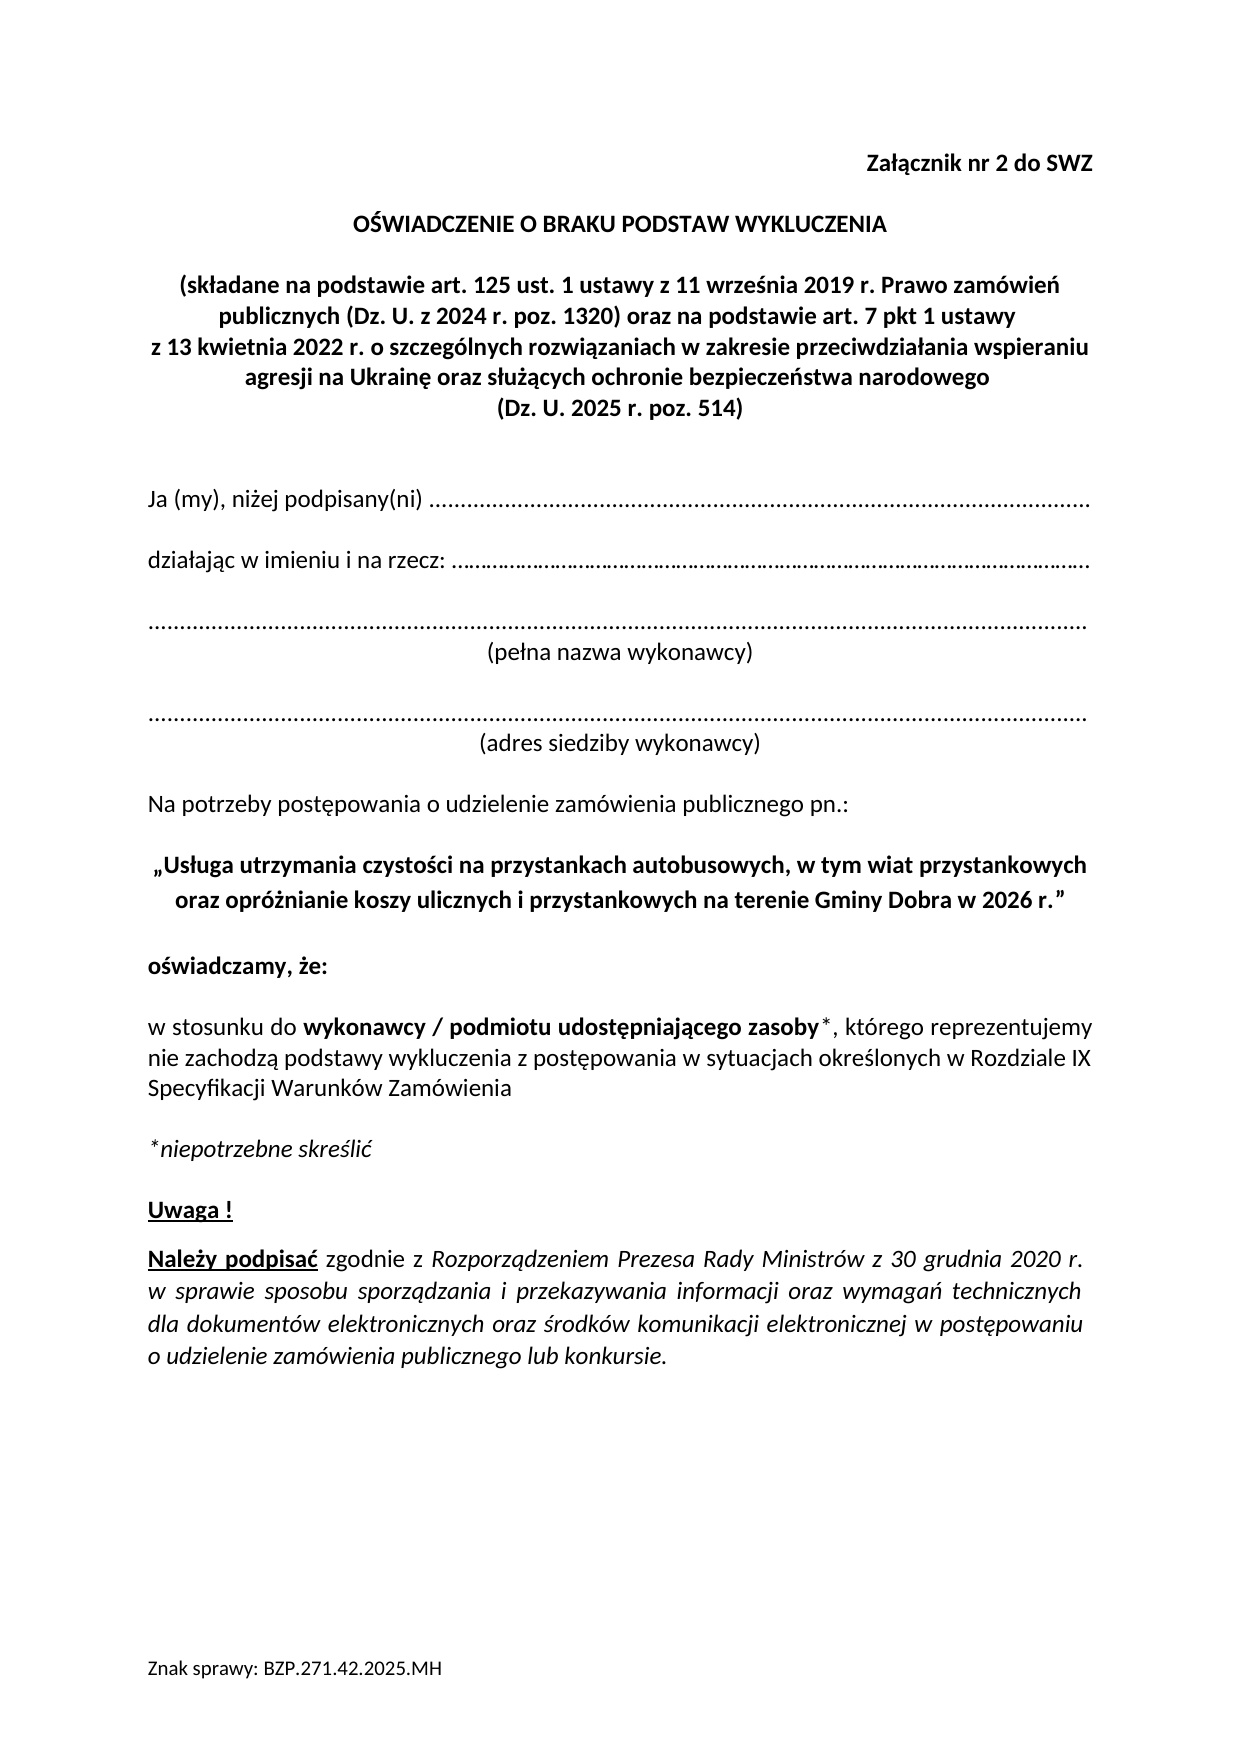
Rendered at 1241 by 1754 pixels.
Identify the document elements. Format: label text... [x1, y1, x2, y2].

text OŚWIADCZENIE O BRAKU PODSTAW WYKLUCZENIA [148, 209, 1093, 239]
text działając w imieniu i na rzecz: ………………………………………………………………………………………………… [148, 544, 1093, 575]
text ..................................................................................................................................................... [148, 605, 1093, 636]
text (adres siedziby wykonawcy) [148, 727, 1093, 758]
text ..................................................................................................................................................... [148, 697, 1093, 727]
text Załącznik nr 2 do SWZ [148, 148, 1093, 178]
text „Usługa utrzymania czystości na przystankach autobusowych, w tym wiat przystankowych oraz opróżnianie koszy ulicznych i przystankowych na terenie Gminy Dobra w 2026 r.” [148, 849, 1093, 915]
text w stosunku do wykonawcy / podmiotu udostępniającego zasoby*, którego reprezentujemy nie zachodzą podstawy wykluczenia z postępowania w sytuacjach określonych w Rozdziale IX Specyfikacji Warunków Zamówienia [148, 1011, 1093, 1103]
text Na potrzeby postępowania o udzielenie zamówienia publicznego pn.: [148, 788, 1093, 819]
text *niepotrzebne skreślić [148, 1133, 1093, 1164]
text oświadczamy, że: [148, 950, 1093, 981]
text (pełna nazwa wykonawcy) [148, 636, 1093, 666]
text Uwaga ! [148, 1194, 1093, 1225]
text Ja (my), niżej podpisany(ni) ......................................................................................................... [148, 483, 1093, 514]
text (składane na podstawie art. 125 ust. 1 ustawy z 11 września 2019 r. Prawo zamówień publicznych (Dz. U. z 2024 r. poz. 1320) oraz na podstawie art. 7 pkt 1 ustawy z 13 kwietnia 2022 r. o szczególnych rozwiązaniach w zakresie przeciwdziałania wspieraniu agresji na Ukrainę oraz służących ochronie bezpieczeństwa narodowego (Dz. U. 2025 r. poz. 514) [148, 270, 1093, 422]
text Należy podpisać zgodnie z Rozporządzeniem Prezesa Rady Ministrów z 30 grudnia 2020 r. w sprawie sposobu sporządzania i przekazywania informacji oraz wymagań technicznych dla dokumentów elektronicznych oraz środków komunikacji elektronicznej w postępowaniu o udzielenie zamówienia publicznego lub konkursie. [148, 1243, 1093, 1371]
